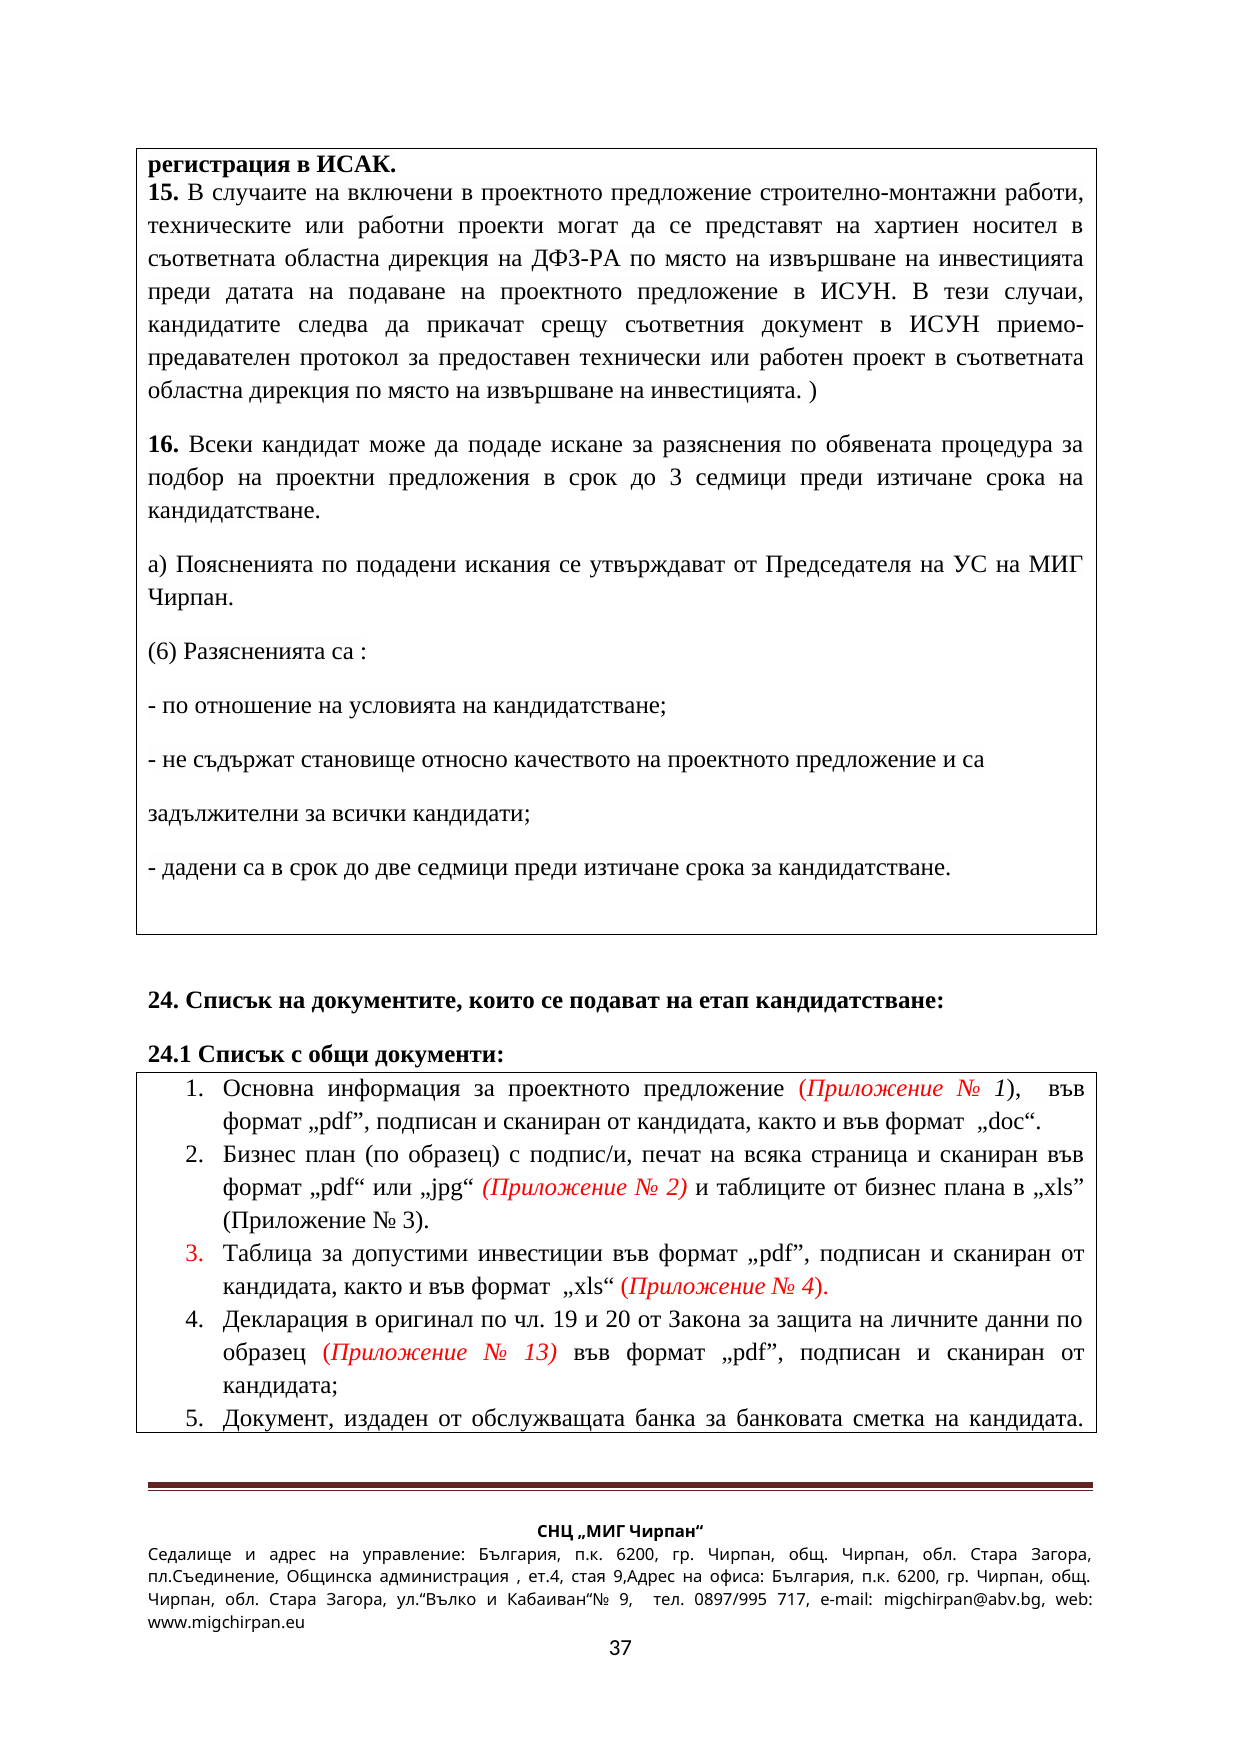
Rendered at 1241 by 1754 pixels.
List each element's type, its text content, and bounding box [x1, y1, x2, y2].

subtitle 24.1 Списък с общи документи: [148, 1039, 1093, 1068]
subtitle 24. Списък на документите, които се подават на етап кандидатстване: [148, 985, 1093, 1014]
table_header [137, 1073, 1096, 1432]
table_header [137, 149, 1096, 934]
